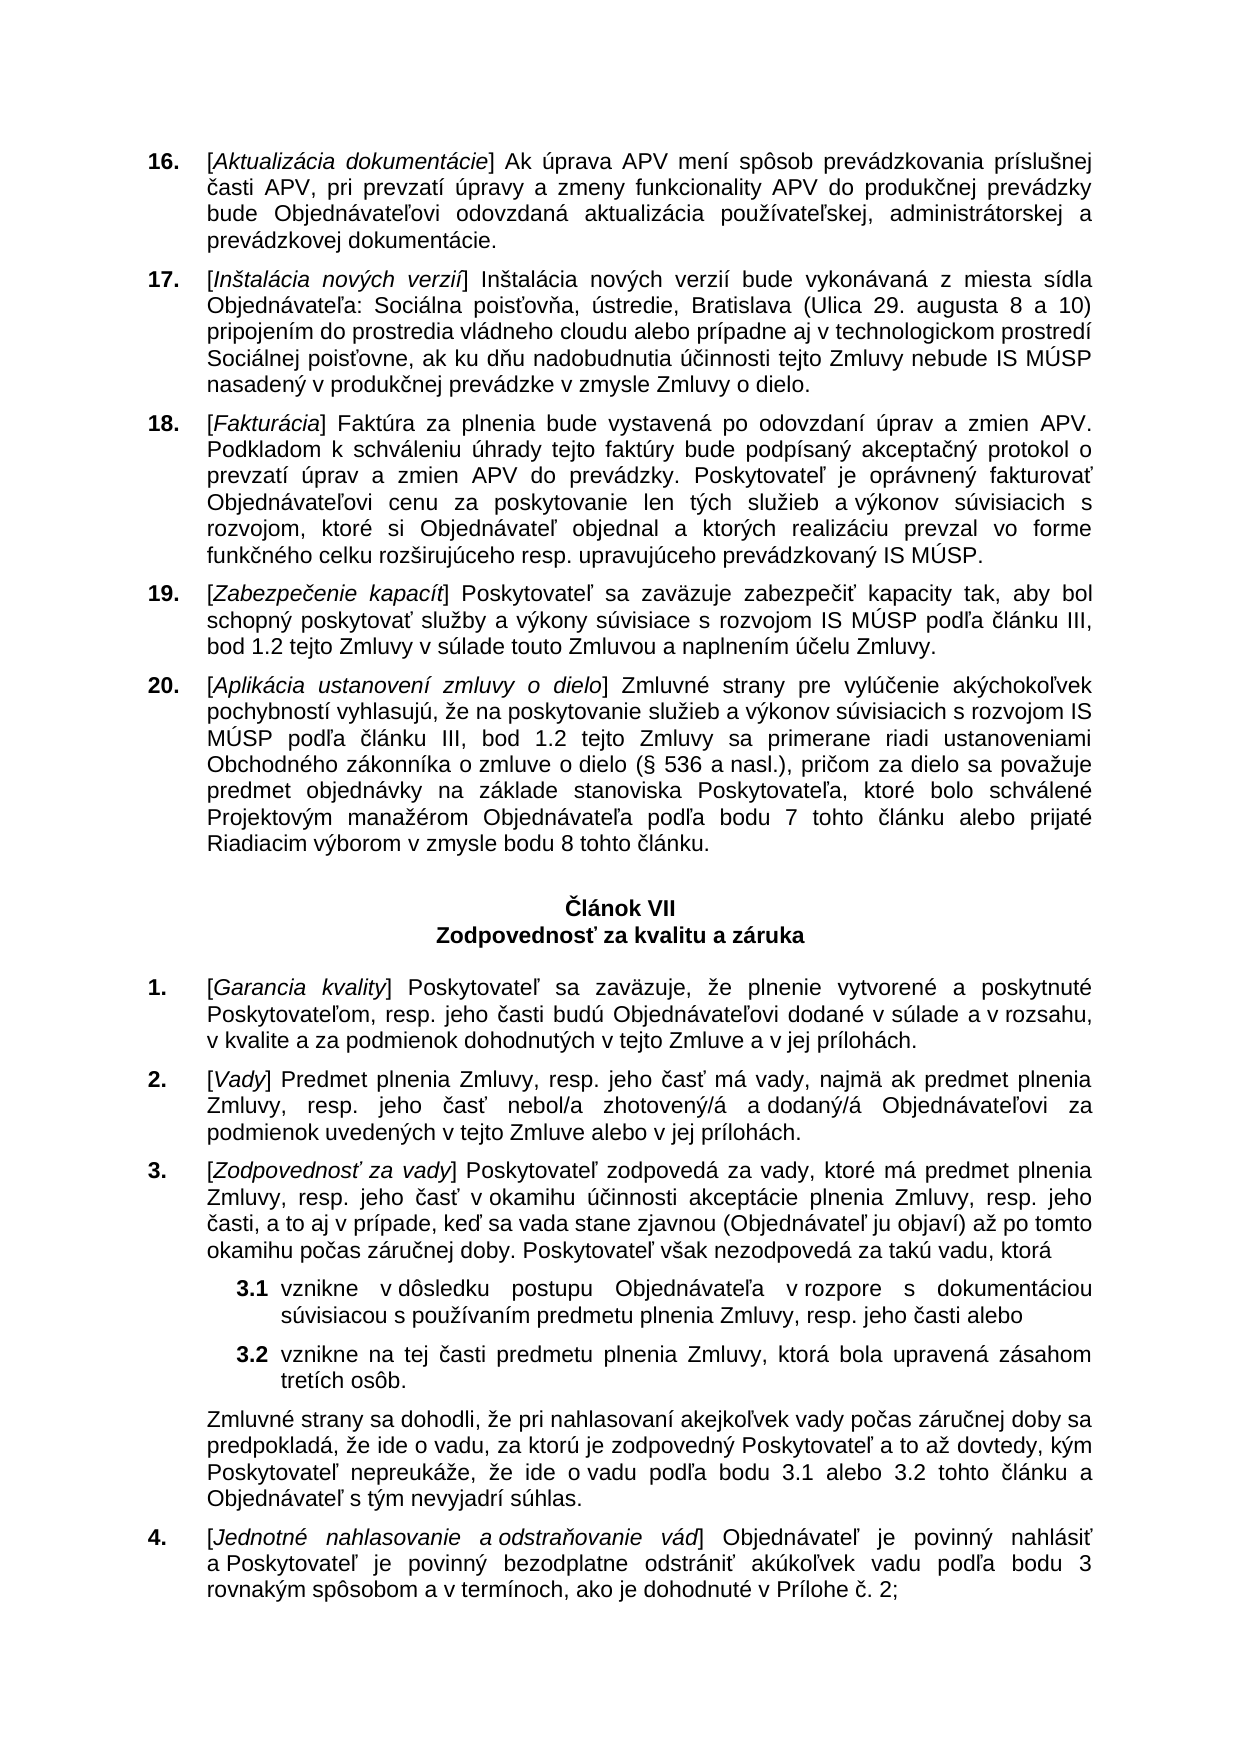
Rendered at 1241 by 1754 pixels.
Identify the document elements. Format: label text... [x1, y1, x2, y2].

list [Fakturácia] Faktúra za plnenia bude vystavená po odovzdaní úprav a zmien APV. Podkladom k schváleniu úhrady tejto faktúry bude podpísaný akceptačný protokol o prevzatí úprav a zmien APV do prevádzky. Poskytovateľ je oprávnený fakturovať Objednávateľovi cenu za poskytovanie len tých služieb a výkonov súvisiacich s rozvojom, ktoré si Objednávateľ objednal a ktorých realizáciu prevzal vo forme funkčného celku rozširujúceho resp. upravujúceho prevádzkovaný IS MÚSP. [148, 410, 1093, 568]
list [Jednotné nahlasovanie a odstraňovanie vád] Objednávateľ je povinný nahlásiť a Poskytovateľ je povinný bezodplatne odstrániť akúkoľvek vadu podľa bodu 3 rovnakým spôsobom a v termínoch, ako je dohodnuté v Prílohe č. 2; [148, 1524, 1093, 1603]
text Článok VII [148, 895, 1093, 922]
text Zodpovednosť za kvalitu a záruka [148, 922, 1093, 948]
list [Vady] Predmet plnenia Zmluvy, resp. jeho časť má vady, najmä ak predmet plnenia Zmluvy, resp. jeho časť nebol/a zhotovený/á a dodaný/á Objednávateľovi za podmienok uvedených v tejto Zmluve alebo v jej prílohách. [148, 1066, 1093, 1145]
list [Zodpovednosť za vady] Poskytovateľ zodpovedá za vady, ktoré má predmet plnenia Zmluvy, resp. jeho časť v okamihu účinnosti akceptácie plnenia Zmluvy, resp. jeho časti, a to aj v prípade, keď sa vada stane zjavnou (Objednávateľ ju objaví) až po tomto okamihu počas záručnej doby. Poskytovateľ však nezodpovedá za takú vadu, ktorá [148, 1157, 1093, 1263]
list vznikne na tej časti predmetu plnenia Zmluvy, ktorá bola upravená zásahom tretích osôb. [236, 1341, 1093, 1393]
list [Aplikácia ustanovení zmluvy o dielo] Zmluvné strany pre vylúčenie akýchokoľvek pochybností vyhlasujú, že na poskytovanie služieb a výkonov súvisiacich s rozvojom IS MÚSP podľa článku III, bod 1.2 tejto Zmluvy sa primerane riadi ustanoveniami Obchodného zákonníka o zmluve o dielo (§ 536 a nasl.), pričom za dielo sa považuje predmet objednávky na základe stanoviska Poskytovateľa, ktoré bolo schválené Projektovým manažérom Objednávateľa podľa bodu 7 tohto článku alebo prijaté Riadiacim výborom v zmysle bodu 8 tohto článku. [148, 672, 1093, 856]
list [Garancia kvality] Poskytovateľ sa zaväzuje, že plnenie vytvorené a poskytnuté Poskytovateľom, resp. jeho časti budú Objednávateľovi dodané v súlade a v rozsahu, v kvalite a za podmienok dohodnutých v tejto Zmluve a v jej prílohách. [148, 974, 1093, 1053]
list vznikne v dôsledku postupu Objednávateľa v rozpore s dokumentáciou súvisiacou s používaním predmetu plnenia Zmluvy, resp. jeho časti alebo [236, 1275, 1093, 1328]
list [Inštalácia nových verzií] Inštalácia nových verzií bude vykonávaná z miesta sídla Objednávateľa: Sociálna poisťovňa, ústredie, Bratislava (Ulica 29. augusta 8 a 10) pripojením do prostredia vládneho cloudu alebo prípadne aj v technologickom prostredí Sociálnej poisťovne, ak ku dňu nadobudnutia účinnosti tejto Zmluvy nebude IS MÚSP nasadený v produkčnej prevádzke v zmysle Zmluvy o dielo. [148, 266, 1093, 397]
text Zmluvné strany sa dohodli, že pri nahlasovaní akejkoľvek vady počas záručnej doby sa predpokladá, že ide o vadu, za ktorú je zodpovedný Poskytovateľ a to až dovtedy, kým Poskytovateľ nepreukáže, že ide o vadu podľa bodu 3.1 alebo 3.2 tohto článku a Objednávateľ s tým nevyjadrí súhlas. [207, 1406, 1093, 1511]
list [Zabezpečenie kapacít] Poskytovateľ sa zaväzuje zabezpečiť kapacity tak, aby bol schopný poskytovať služby a výkony súvisiace s rozvojom IS MÚSP podľa článku III, bod 1.2 tejto Zmluvy v súlade touto Zmluvou a naplnením účelu Zmluvy. [148, 580, 1093, 659]
list [Aktualizácia dokumentácie] Ak úprava APV mení spôsob prevádzkovania príslušnej časti APV, pri prevzatí úpravy a zmeny funkcionality APV do produkčnej prevádzky bude Objednávateľovi odovzdaná aktualizácia používateľskej, administrátorskej a prevádzkovej dokumentácie. [148, 148, 1093, 253]
